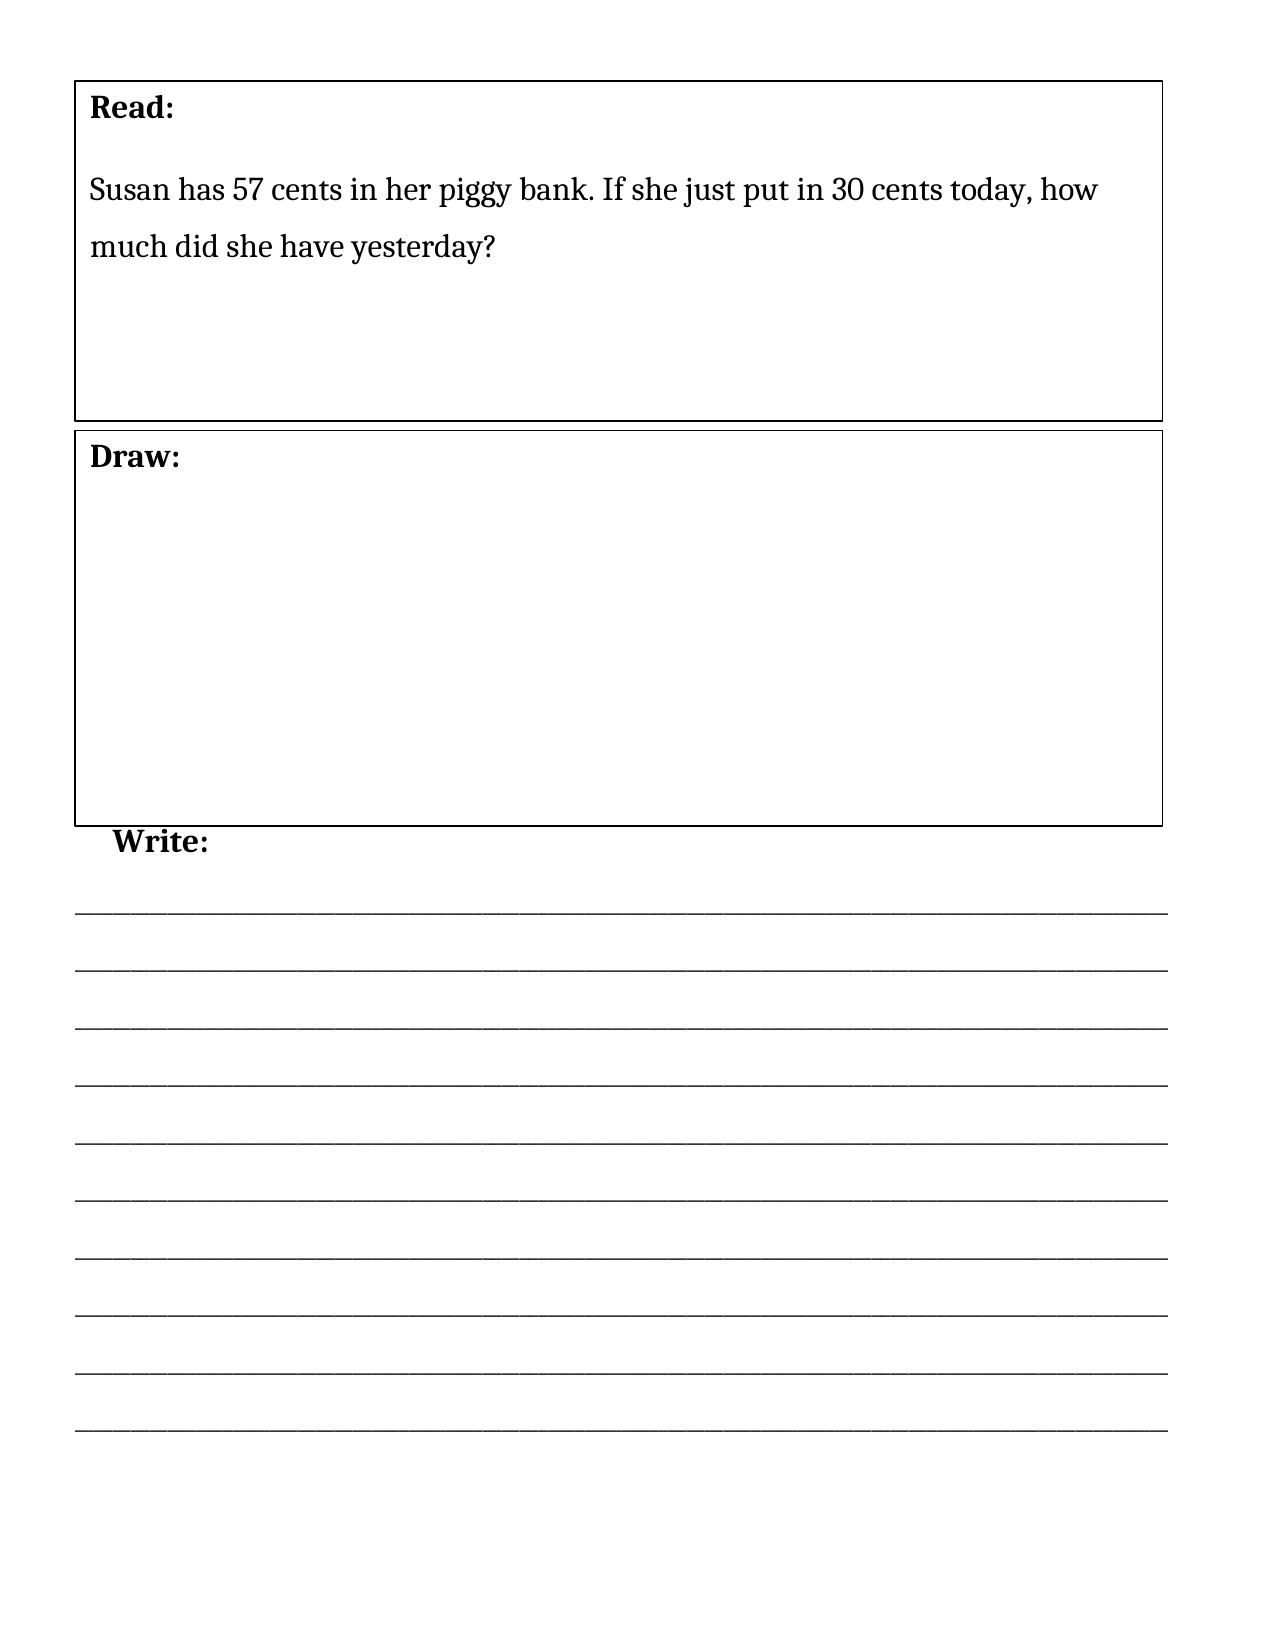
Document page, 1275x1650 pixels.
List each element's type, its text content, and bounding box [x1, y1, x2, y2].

text ______________________________________________________________________________________________________________________ [75, 1004, 1200, 1033]
text ______________________________________________________________________________________________________________________ [75, 1062, 1200, 1091]
text ______________________________________________________________________________________________________________________ [75, 1407, 1200, 1436]
text ______________________________________________________________________________________________________________________ [75, 1292, 1200, 1321]
text ______________________________________________________________________________________________________________________ [75, 1234, 1200, 1263]
text ______________________________________________________________________________________________________________________ [75, 889, 1200, 918]
text ______________________________________________________________________________________________________________________ [75, 947, 1200, 976]
text ______________________________________________________________________________________________________________________ [75, 1177, 1200, 1206]
text ______________________________________________________________________________________________________________________ [75, 1119, 1200, 1148]
text Write: [112, 822, 1200, 861]
text ______________________________________________________________________________________________________________________ [75, 1349, 1200, 1378]
